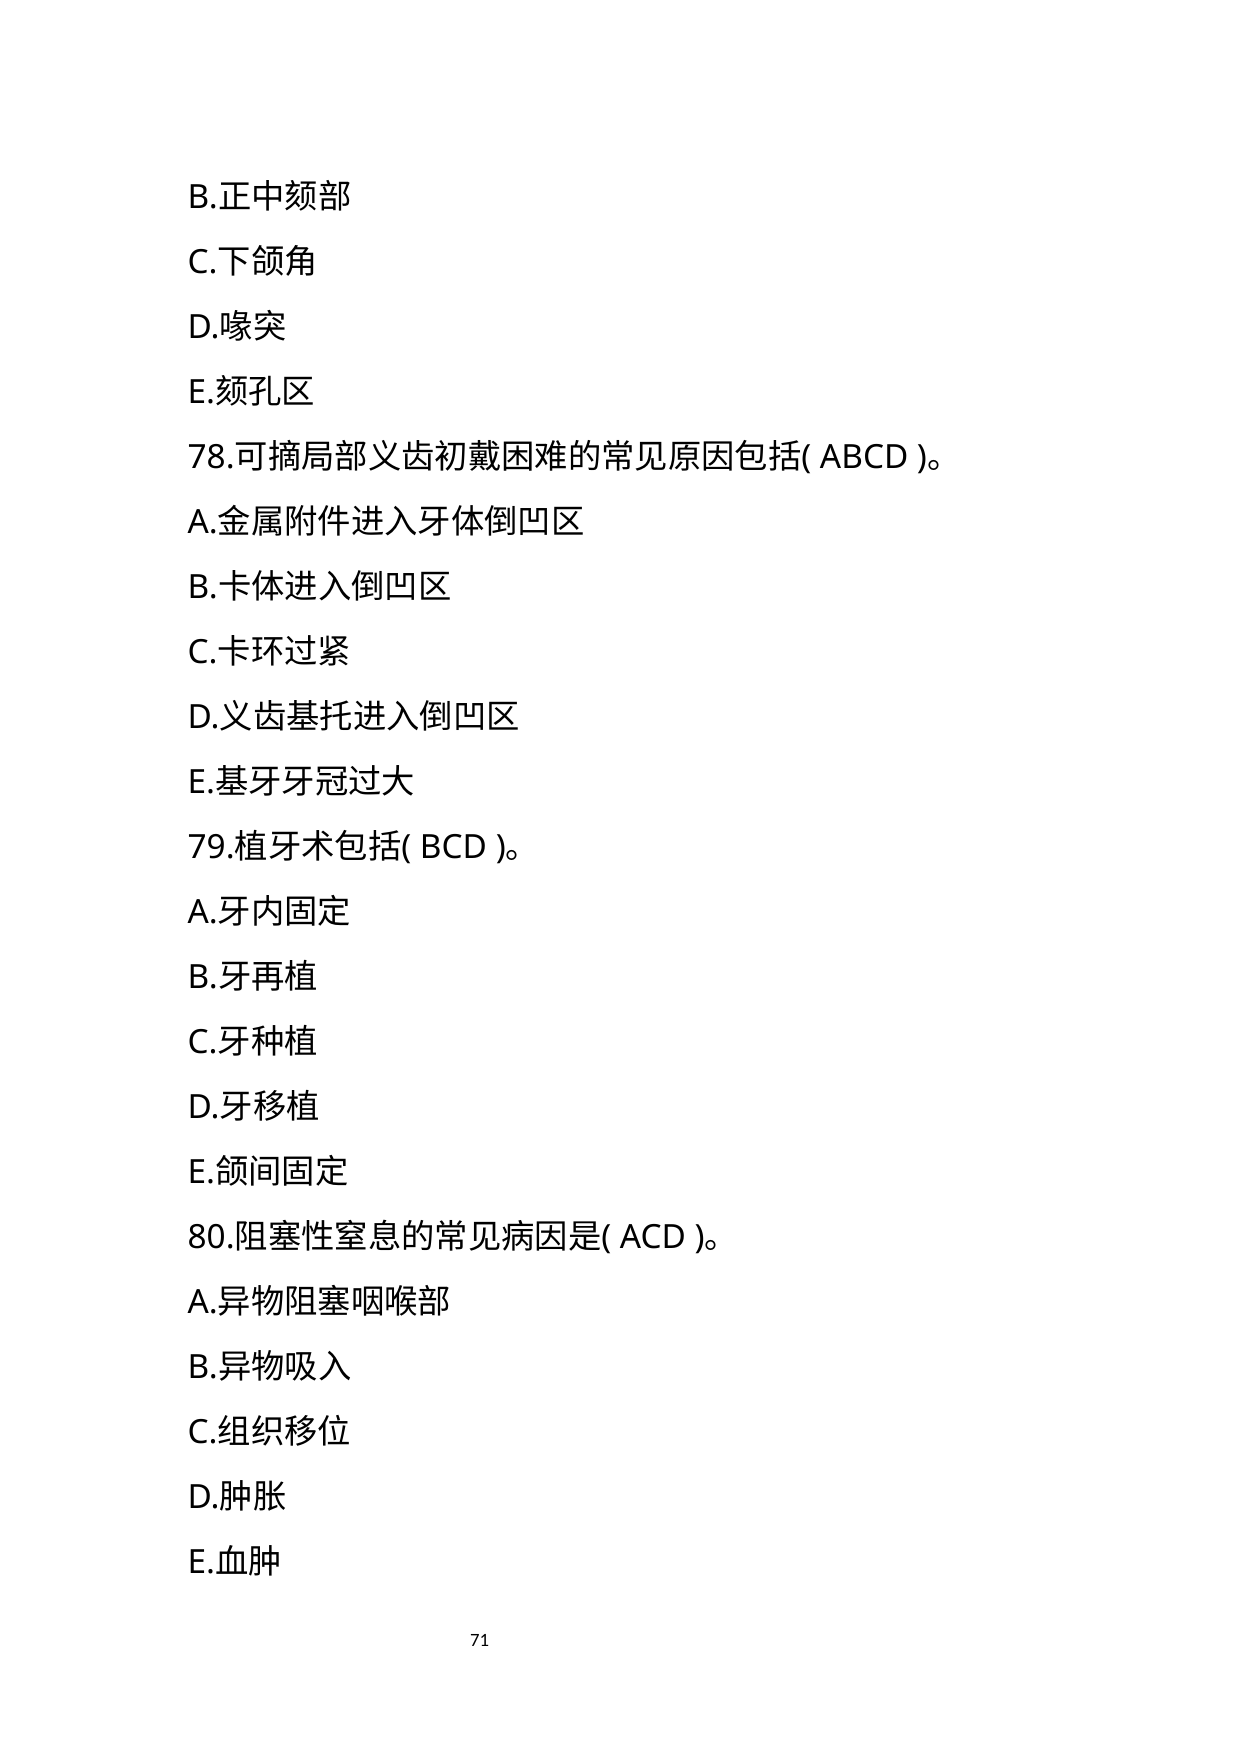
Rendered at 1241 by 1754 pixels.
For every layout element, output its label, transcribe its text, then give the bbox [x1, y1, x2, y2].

text E.颌间固定 [187, 1137, 1053, 1202]
text C.下颌角 [187, 227, 1053, 292]
text 80.阻塞性窒息的常见病因是( ACD )。 [187, 1202, 1053, 1267]
text A.牙内固定 [187, 877, 1053, 942]
text B.牙再植 [187, 942, 1053, 1007]
text C.卡环过紧 [187, 617, 1053, 682]
text B.异物吸入 [187, 1332, 1053, 1397]
text B.正中颏部 [187, 162, 1053, 227]
text A.金属附件进入牙体倒凹区 [187, 487, 1053, 552]
text B.卡体进入倒凹区 [187, 552, 1053, 617]
text E.血肿 [187, 1527, 1053, 1592]
text E.颏孔区 [187, 357, 1053, 422]
text D.牙移植 [187, 1072, 1053, 1137]
text D.肿胀 [187, 1462, 1053, 1527]
text C.组织移位 [187, 1397, 1053, 1462]
text D.喙突 [187, 292, 1053, 357]
text C.牙种植 [187, 1007, 1053, 1072]
text A.异物阻塞咽喉部 [187, 1267, 1053, 1332]
text E.基牙牙冠过大 [187, 747, 1053, 812]
text D.义齿基托进入倒凹区 [187, 682, 1053, 747]
text 78.可摘局部义齿初戴困难的常见原因包括( ABCD )。 [187, 422, 1053, 487]
text 79.植牙术包括( BCD )。 [187, 812, 1053, 877]
